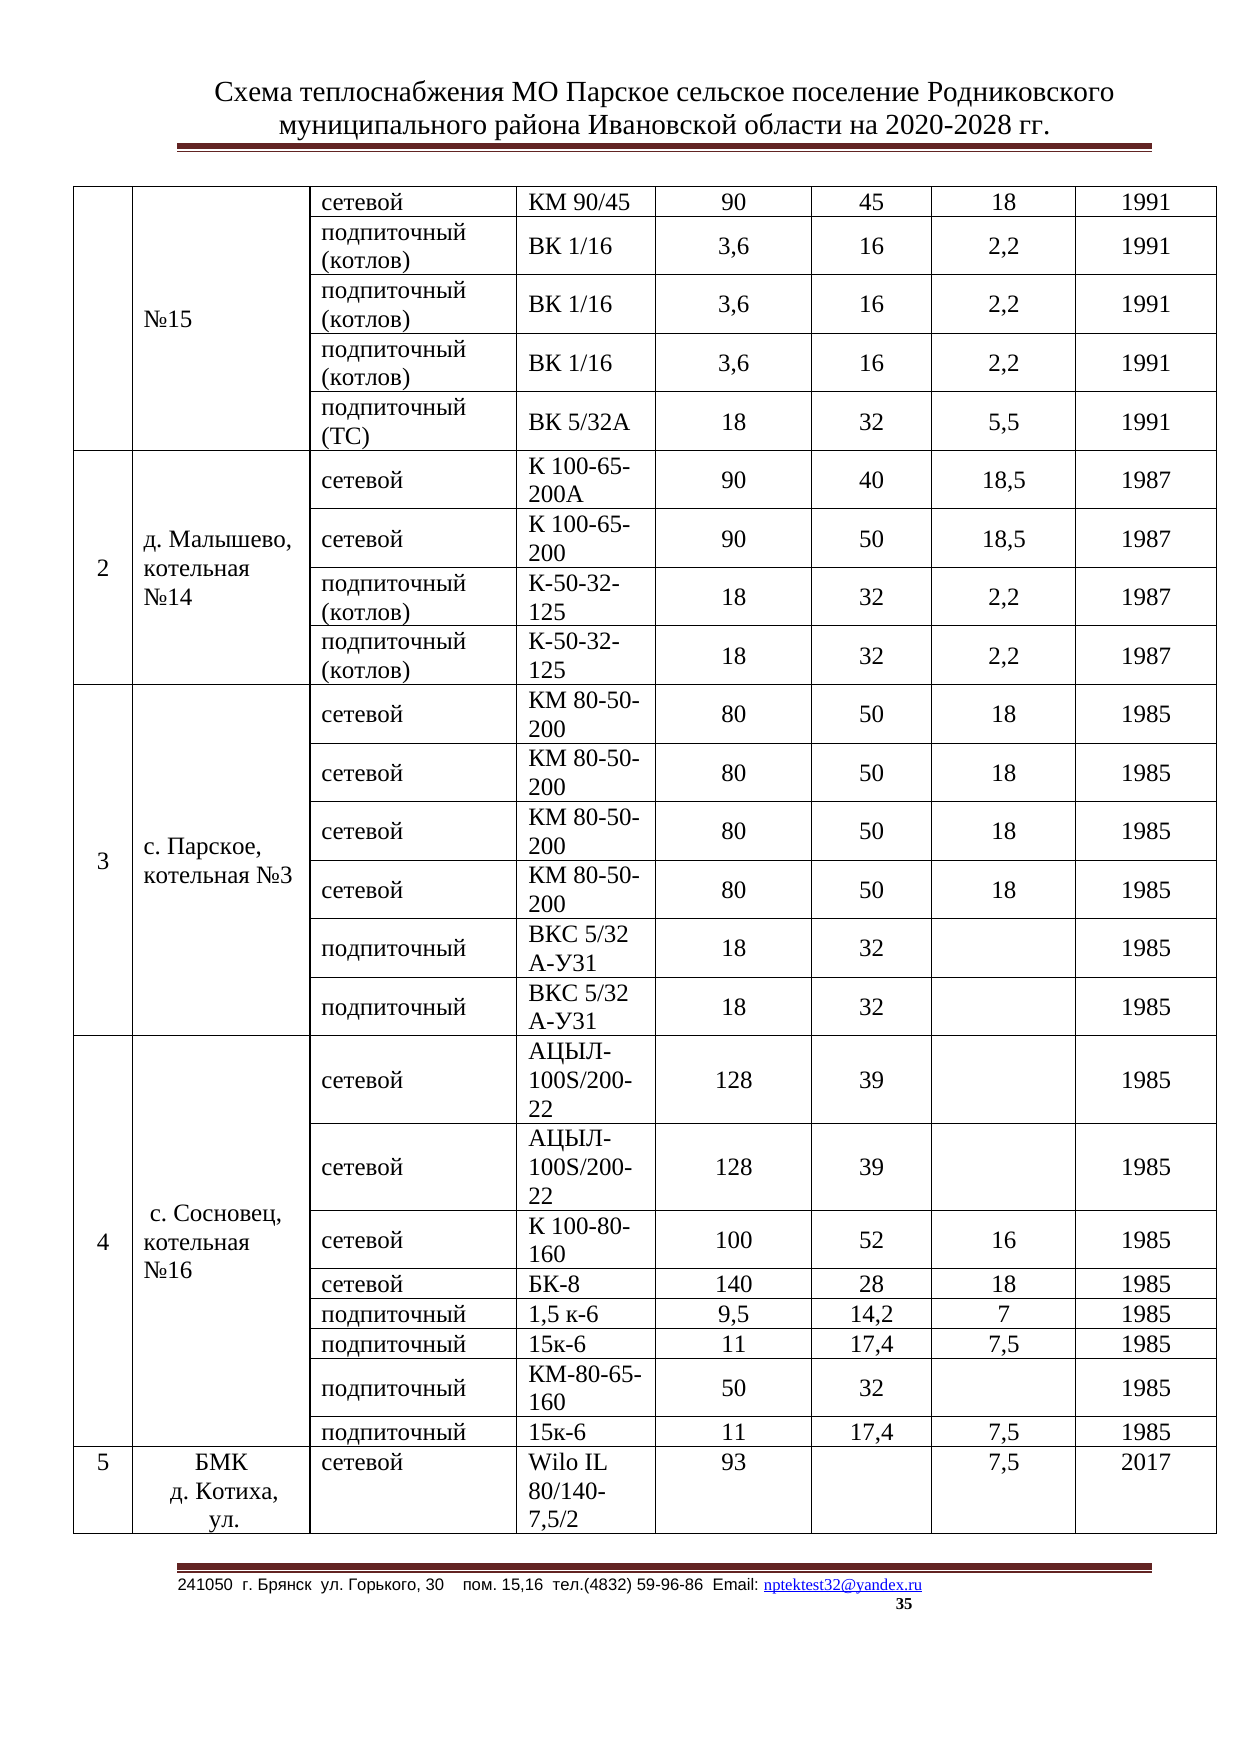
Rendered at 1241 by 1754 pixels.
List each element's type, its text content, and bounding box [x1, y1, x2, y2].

table_cell 5 [74, 1447, 132, 1533]
table_cell КМ-80-65-160 [517, 1359, 655, 1416]
table_cell 1985 [1076, 1036, 1216, 1122]
table_cell 1985 [1076, 861, 1216, 918]
table_cell 1985 [1076, 1269, 1216, 1298]
table_cell 3 [74, 685, 132, 1035]
table_cell 2,2 [932, 275, 1075, 333]
table_cell 50 [812, 509, 931, 567]
table_cell подпиточный (котлов) [311, 568, 516, 625]
table_cell 90 [656, 509, 811, 567]
table_cell 93 [656, 1447, 811, 1533]
table_cell 16 [812, 217, 931, 274]
table_cell 50 [812, 744, 931, 801]
table_cell 32 [812, 392, 931, 450]
table_cell 17,4 [812, 1329, 931, 1358]
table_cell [133, 1447, 309, 1533]
table_cell подпиточный (котлов) [311, 626, 516, 684]
table_cell КМ 80-50-200 [517, 744, 655, 801]
table_cell 50 [656, 1359, 811, 1416]
table_cell 15к-6 [517, 1417, 655, 1446]
table_cell сетевой [311, 1211, 516, 1268]
table_cell [932, 1359, 1075, 1416]
table_cell 15к-6 [517, 1329, 655, 1358]
table_cell 40 [812, 451, 931, 508]
table_cell подпиточный [311, 1299, 516, 1328]
table_cell 2,2 [932, 217, 1075, 274]
table_cell 16 [932, 1211, 1075, 1268]
table_cell сетевой [311, 802, 516, 859]
table_cell сетевой [311, 1124, 516, 1210]
table_cell 2,2 [932, 334, 1075, 391]
table_cell 1987 [1076, 568, 1216, 625]
table_cell БК-8 [517, 1269, 655, 1298]
table_cell подпиточный (котлов) [311, 275, 516, 333]
table_cell 140 [656, 1269, 811, 1298]
table_cell [932, 919, 1075, 977]
table_cell КМ 90/45 [517, 187, 655, 216]
table_cell 128 [656, 1036, 811, 1122]
table_cell 1987 [1076, 509, 1216, 567]
table_cell 18,5 [932, 509, 1075, 567]
table_cell 50 [812, 685, 931, 742]
table_cell 2,2 [932, 626, 1075, 684]
table_cell 1985 [1076, 919, 1216, 977]
table_cell К 100-65-200 [517, 509, 655, 567]
table_cell 5,5 [932, 392, 1075, 450]
table_cell 100 [656, 1211, 811, 1268]
table_cell 1991 [1076, 392, 1216, 450]
table_cell 32 [812, 568, 931, 625]
table_cell 52 [812, 1211, 931, 1268]
table_cell 2,2 [932, 568, 1075, 625]
table_cell подпиточный [311, 1329, 516, 1358]
table_cell 18,5 [932, 451, 1075, 508]
table_cell 9,5 [656, 1299, 811, 1328]
table_cell 11 [656, 1417, 811, 1446]
table_cell 3,6 [656, 334, 811, 391]
table_cell К 100-80-160 [517, 1211, 655, 1268]
table_cell сетевой [311, 861, 516, 918]
table_cell 28 [812, 1269, 931, 1298]
table_cell 1987 [1076, 626, 1216, 684]
table_cell 32 [812, 626, 931, 684]
table_cell 90 [656, 187, 811, 216]
table_cell подпиточный (ТС) [311, 392, 516, 450]
table_cell 18 [932, 744, 1075, 801]
table_cell ВК 5/32А [517, 392, 655, 450]
table_cell ВК 1/16 [517, 334, 655, 391]
table_cell 18 [656, 626, 811, 684]
table_cell 3,6 [656, 275, 811, 333]
table_cell 1991 [1076, 334, 1216, 391]
table_cell 39 [812, 1124, 931, 1210]
table_cell ВКС 5/32 А-У31 [517, 919, 655, 977]
table_cell 1985 [1076, 1417, 1216, 1446]
table_cell 14,2 [812, 1299, 931, 1328]
table_cell 18 [932, 861, 1075, 918]
table_cell 18 [932, 187, 1075, 216]
table_cell 32 [812, 1359, 931, 1416]
table_cell 39 [812, 1036, 931, 1122]
table_cell 4 [74, 1036, 132, 1446]
table_cell КМ 80-50-200 [517, 861, 655, 918]
table_cell [812, 1447, 931, 1533]
table_cell сетевой [311, 1036, 516, 1122]
table_cell 7 [932, 1299, 1075, 1328]
table_cell 1985 [1076, 978, 1216, 1035]
table_cell 1985 [1076, 1211, 1216, 1268]
table_cell подпиточный [311, 919, 516, 977]
table_cell 1 [74, 187, 132, 450]
table_cell 80 [656, 744, 811, 801]
table_cell ВК 1/16 [517, 217, 655, 274]
table_cell 1991 [1076, 187, 1216, 216]
table_cell подпиточный (котлов) [311, 334, 516, 391]
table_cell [133, 187, 309, 450]
table_cell К-50-32-125 [517, 568, 655, 625]
table_cell КМ 80-50-200 [517, 685, 655, 742]
table_cell 18 [656, 568, 811, 625]
table_cell 18 [932, 685, 1075, 742]
table_cell 18 [656, 919, 811, 977]
table_cell 2017 [1076, 1447, 1216, 1533]
table_cell 1987 [1076, 451, 1216, 508]
table_cell 18 [932, 1269, 1075, 1298]
table_cell 2 [74, 451, 132, 684]
table_cell 128 [656, 1124, 811, 1210]
table_cell сетевой [311, 509, 516, 567]
table_cell 1985 [1076, 802, 1216, 859]
table_cell 50 [812, 802, 931, 859]
table_cell сетевой [311, 685, 516, 742]
table_cell сетевой [311, 1447, 516, 1533]
table_cell 1991 [1076, 275, 1216, 333]
table_cell с. Сосновец, котельная №16 [133, 1036, 309, 1446]
table_cell 7,5 [932, 1417, 1075, 1446]
table_cell подпиточный [311, 978, 516, 1035]
table_cell 1985 [1076, 1124, 1216, 1210]
table_cell 1985 [1076, 685, 1216, 742]
table_cell ВК 1/16 [517, 275, 655, 333]
table_cell 1985 [1076, 1329, 1216, 1358]
table_cell 18 [932, 802, 1075, 859]
table_cell 1985 [1076, 744, 1216, 801]
table_cell [932, 978, 1075, 1035]
table_cell 1991 [1076, 217, 1216, 274]
table_cell 1,5 к-6 [517, 1299, 655, 1328]
table_cell сетевой [311, 1269, 516, 1298]
table_cell сетевой [311, 744, 516, 801]
table_cell подпиточный [311, 1359, 516, 1416]
table_cell КМ 80-50-200 [517, 802, 655, 859]
table_cell АЦЫЛ-100S/200-22 [517, 1124, 655, 1210]
table_cell 45 [812, 187, 931, 216]
table_cell 7,5 [932, 1329, 1075, 1358]
table_cell 16 [812, 334, 931, 391]
table_cell К 100-65-200А [517, 451, 655, 508]
table_cell 80 [656, 861, 811, 918]
table_cell К-50-32-125 [517, 626, 655, 684]
table_cell сетевой [311, 451, 516, 508]
table_cell 80 [656, 802, 811, 859]
table_cell [932, 1124, 1075, 1210]
table_cell АЦЫЛ-100S/200-22 [517, 1036, 655, 1122]
table_cell подпиточный (котлов) [311, 217, 516, 274]
table_cell 1985 [1076, 1299, 1216, 1328]
table_cell 17,4 [812, 1417, 931, 1446]
table_cell 18 [656, 392, 811, 450]
table_cell 7,5 [932, 1447, 1075, 1533]
table_cell 18 [656, 978, 811, 1035]
table_cell 1985 [1076, 1359, 1216, 1416]
table_cell ВКС 5/32 А-У31 [517, 978, 655, 1035]
table_cell 80 [656, 685, 811, 742]
table_cell 90 [656, 451, 811, 508]
table_cell 32 [812, 978, 931, 1035]
table_cell 11 [656, 1329, 811, 1358]
table_cell с. Парское, котельная №3 [133, 685, 309, 1035]
table_cell Wilo IL 80/140-7,5/2 [517, 1447, 655, 1533]
table_cell подпиточный [311, 1417, 516, 1446]
table_cell д. Малышево, котельная №14 [133, 451, 309, 684]
table_cell 3,6 [656, 217, 811, 274]
table_cell 16 [812, 275, 931, 333]
table_cell 32 [812, 919, 931, 977]
table_cell 50 [812, 861, 931, 918]
table_cell сетевой [311, 187, 516, 216]
table_cell [932, 1036, 1075, 1122]
